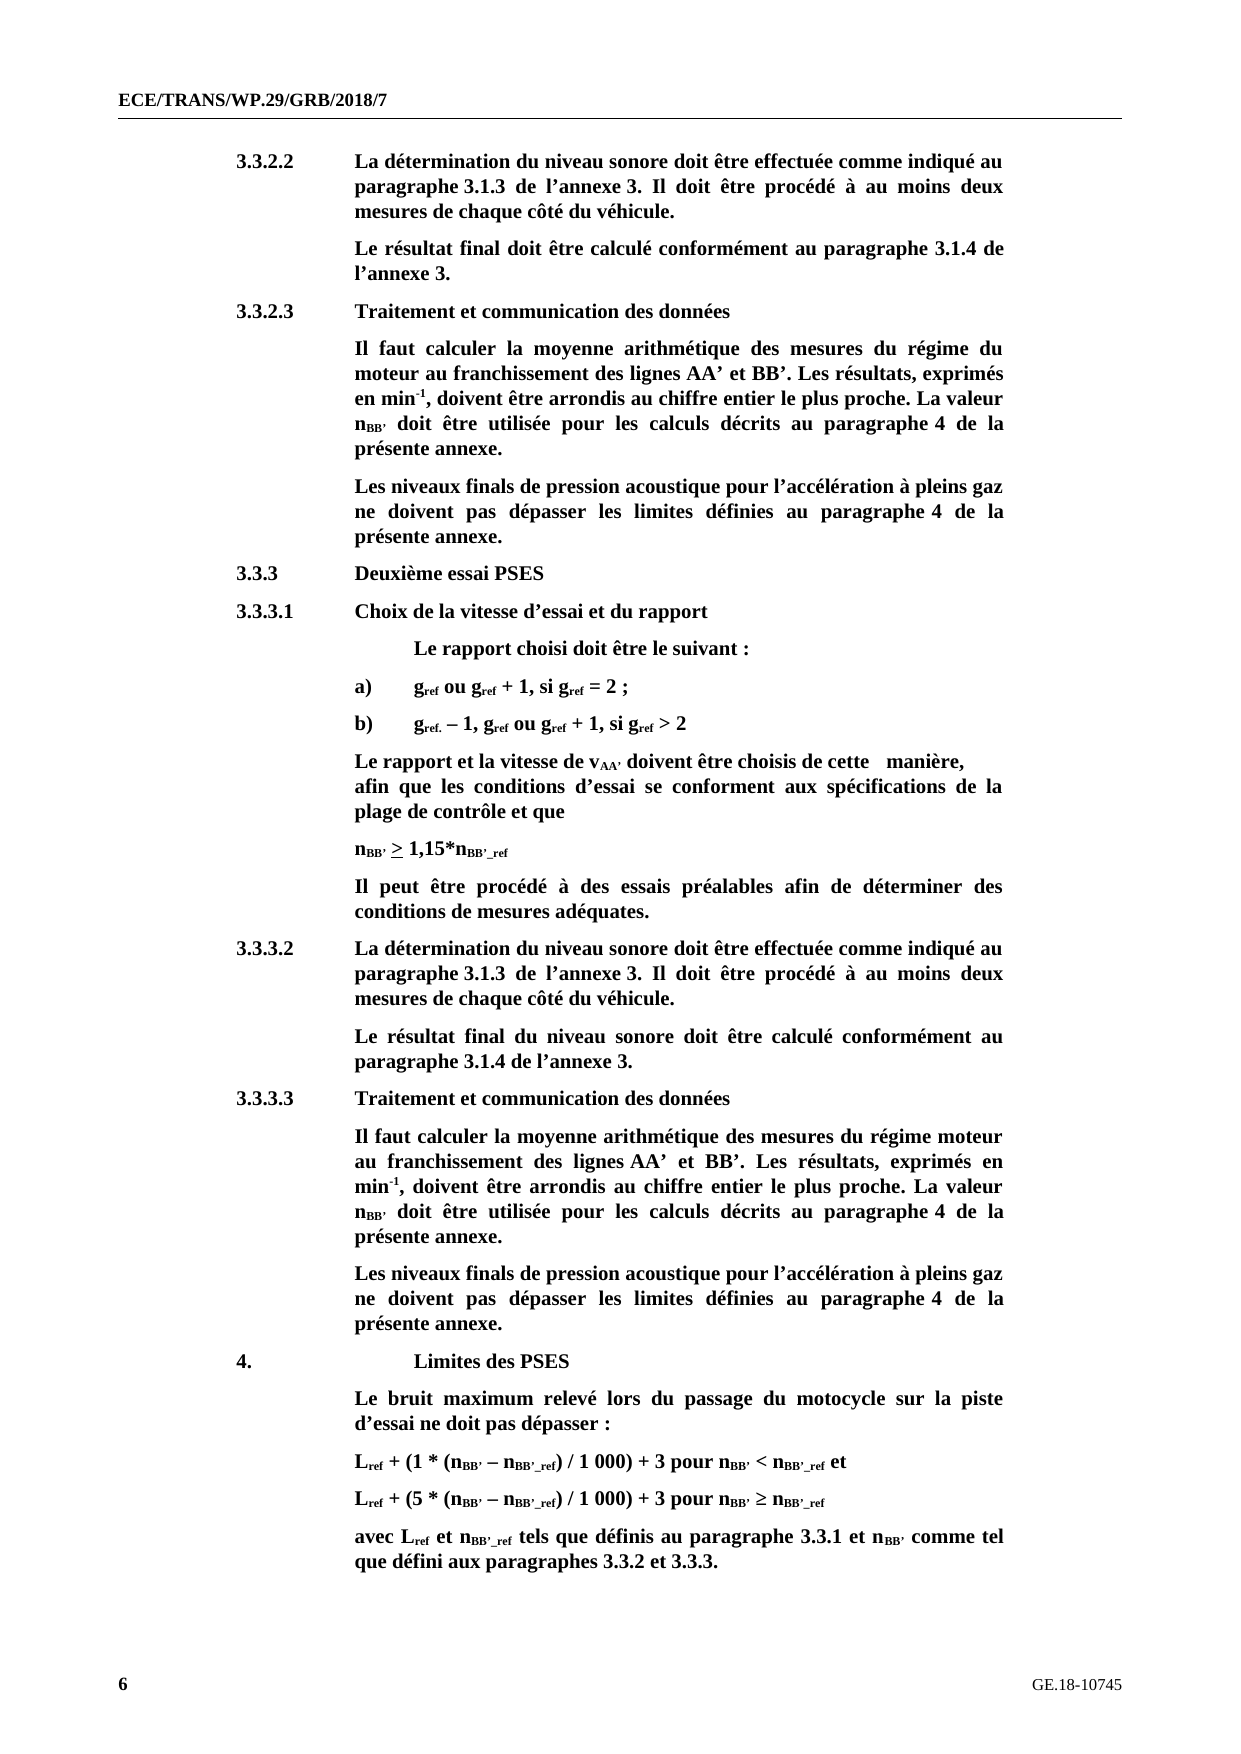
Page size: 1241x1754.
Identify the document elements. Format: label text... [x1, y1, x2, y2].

text 4. Limites des PSES [236, 1348, 1004, 1373]
text Le résultat final du niveau sonore doit être calculé conformément au paragraphe 3.1.4 de l’annexe 3. [354, 1023, 1004, 1073]
text Le rapport choisi doit être le suivant : [354, 635, 1004, 660]
text Il faut calculer la moyenne arithmétique des mesures du régime moteur au franchissement des lignes AA’ et BB’. Les résultats, exprimés en min-1, doivent être arrondis au chiffre entier le plus proche. La valeur nBB’ doit être utilisée pour les calculs décrits au paragraphe 4 de la présente annexe. [354, 1123, 1004, 1248]
text Les niveaux finals de pression acoustique pour l’accélération à pleins gaz ne doivent pas dépasser les limites définies au paragraphe 4 de la présente annexe. [354, 1260, 1004, 1335]
text Le résultat final doit être calculé conformément au paragraphe 3.1.4 de l’annexe 3. [354, 235, 1004, 285]
text 3.3.3.2 La détermination du niveau sonore doit être effectuée comme indiqué au paragraphe 3.1.3 de l’annexe 3. Il doit être procédé à au moins deux mesures de chaque côté du véhicule. [236, 935, 1004, 1010]
text Lref + (5 * (nBB’ – nBB’_ref) / 1 000) + 3 pour nBB’ ≥ nBB’_ref [354, 1485, 1004, 1510]
text 3.3.2.3 Traitement et communication des données [236, 298, 1004, 323]
text 3.3.3.1 Choix de la vitesse d’essai et du rapport [236, 598, 1004, 623]
text Les niveaux finals de pression acoustique pour l’accélération à pleins gaz ne doivent pas dépasser les limites définies au paragraphe 4 de la présente annexe. [354, 473, 1004, 548]
text 3.3.3.3 Traitement et communication des données [236, 1085, 1004, 1110]
text Il peut être procédé à des essais préalables afin de déterminer des conditions de mesures adéquates. [354, 873, 1004, 923]
text Le bruit maximum relevé lors du passage du motocycle sur la piste d’essai ne doit pas dépasser : [354, 1385, 1004, 1435]
text Il faut calculer la moyenne arithmétique des mesures du régime du moteur au franchissement des lignes AA’ et BB’. Les résultats, exprimés en min-1, doivent être arrondis au chiffre entier le plus proche. La valeur nBB’ doit être utilisée pour les calculs décrits au paragraphe 4 de la présente annexe. [354, 335, 1004, 460]
text 3.3.3 Deuxième essai PSES [236, 560, 1004, 585]
text 3.3.2.2 La détermination du niveau sonore doit être effectuée comme indiqué au paragraphe 3.1.3 de l’annexe 3. Il doit être procédé à au moins deux mesures de chaque côté du véhicule. [236, 148, 1004, 223]
text avec Lref et nBB’_ref tels que définis au paragraphe 3.3.1 et nBB’ comme tel que défini aux paragraphes 3.3.2 et 3.3.3. [354, 1523, 1004, 1573]
text Lref + (1 * (nBB’ – nBB’_ref) / 1 000) + 3 pour nBB’ < nBB’_ref et [354, 1448, 1004, 1473]
text b) gref. – 1, gref ou gref + 1, si gref > 2 [354, 710, 1004, 735]
text Le rapport et la vitesse de vAA’ doivent être choisis de cette manière, afin que les conditions d’essai se conforment aux spécifications de la plage de contrôle et que [354, 748, 1004, 823]
text nBB’ > 1,15*nBB’_ref [354, 835, 1004, 860]
text a) gref ou gref + 1, si gref = 2 ; [354, 673, 1004, 698]
